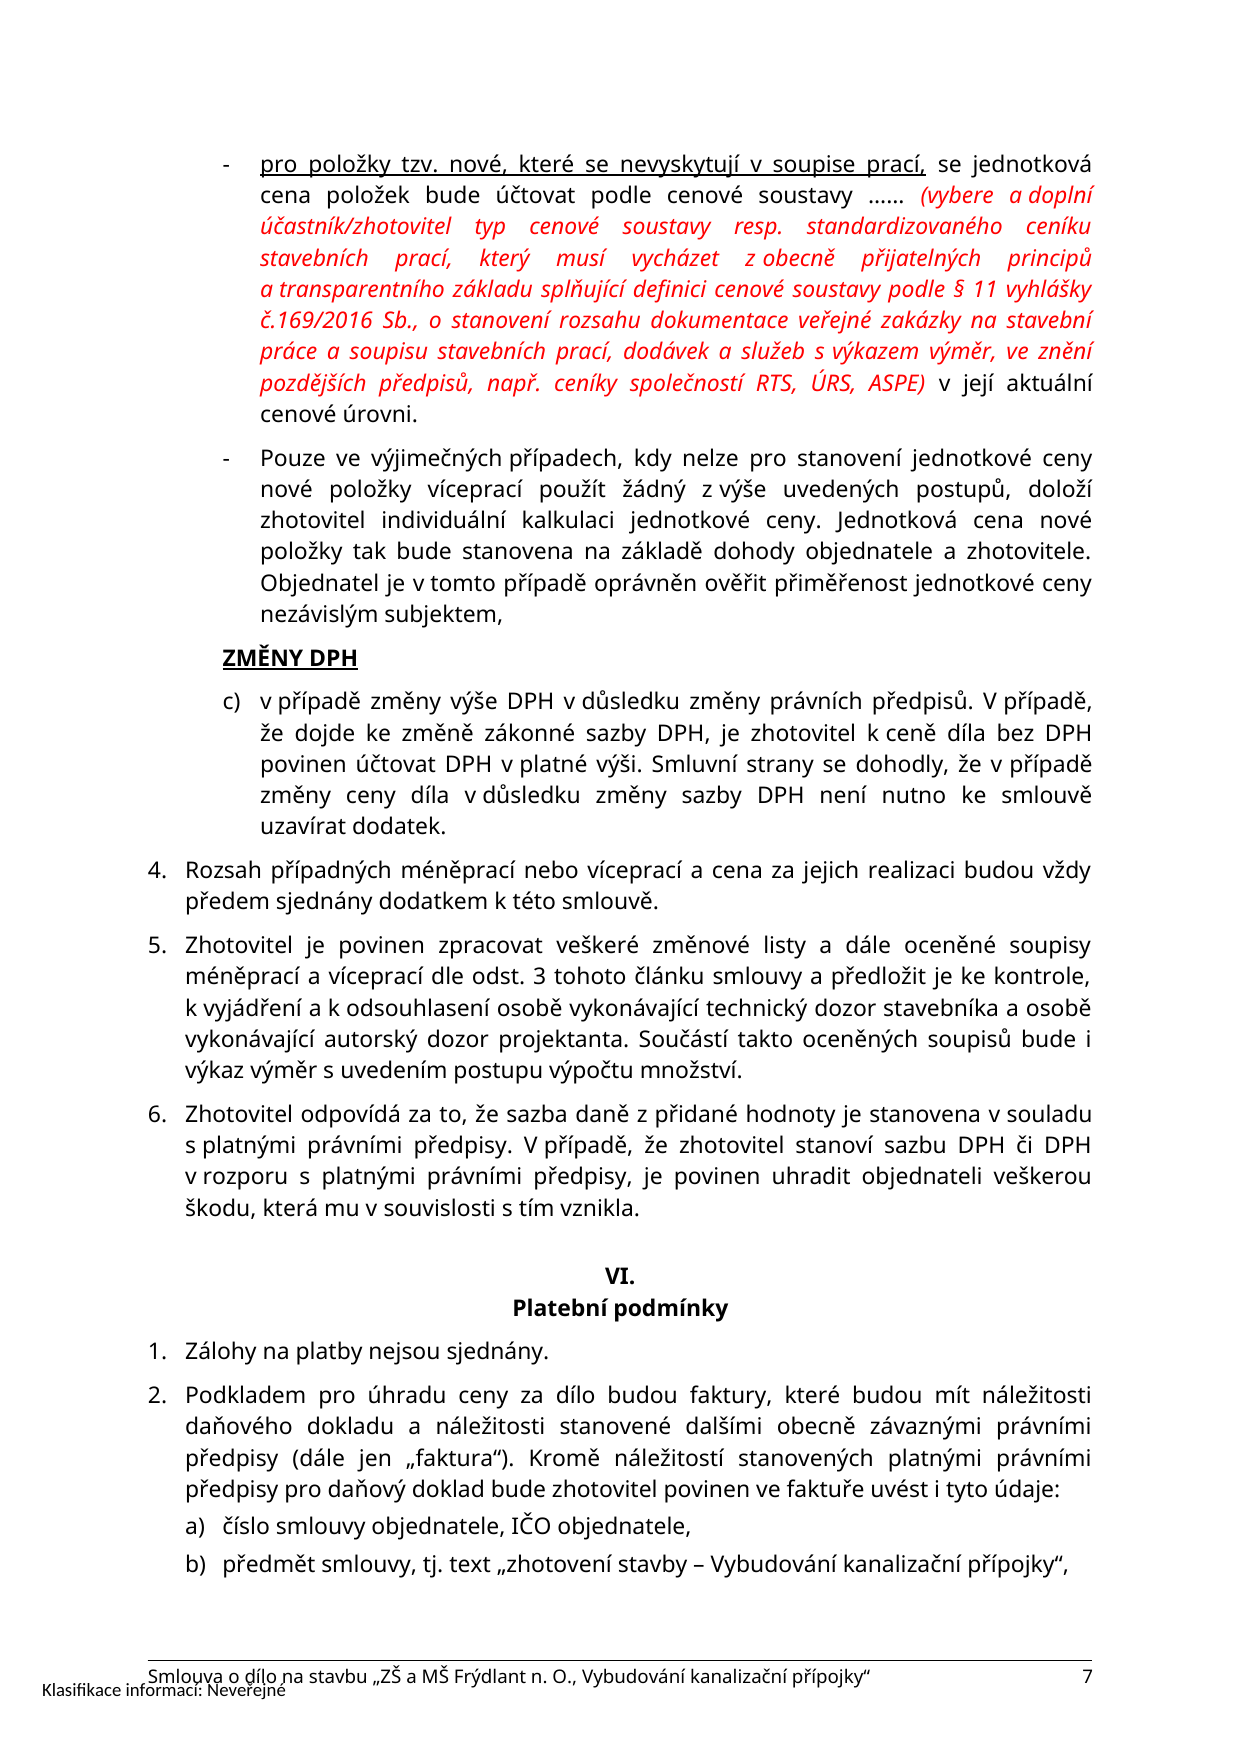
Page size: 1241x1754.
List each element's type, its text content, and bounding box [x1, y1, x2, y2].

list Pouze ve výjimečných případech, kdy nelze pro stanovení jednotkové ceny nové položky víceprací použít žádný z výše uvedených postupů, doloží zhotovitel individuální kalkulaci jednotkové ceny. Jednotková cena nové položky tak bude stanovena na základě dohody objednatele a zhotovitele. Objednatel je v tomto případě oprávněn ověřit přiměřenost jednotkové ceny nezávislým subjektem, [222, 441, 1092, 629]
list v případě změny výše DPH v důsledku změny právních předpisů. V případě, že dojde ke změně zákonné sazby DPH, je zhotovitel k ceně díla bez DPH povinen účtovat DPH v platné výši. Smluvní strany se dohodly, že v případě změny ceny díla v důsledku změny sazby DPH není nutno ke smlouvě uzavírat dodatek. [222, 685, 1092, 841]
list Zhotovitel odpovídá za to, že sazba daně z přidané hodnoty je stanovena v souladu s platnými právními předpisy. V případě, že zhotovitel stanoví sazbu DPH či DPH v rozporu s platnými právními předpisy, je povinen uhradit objednateli veškerou škodu, která mu v souvislosti s tím vznikla. [148, 1098, 1092, 1223]
text ZMĚNY DPH [222, 641, 1092, 673]
list Podkladem pro úhradu ceny za dílo budou faktu, které budou mít náležitosti daňového dokladu a náležitosti stanovené dalšími obecně závaznými právními předpisy (dále jen „faktura“). Kromě náležitostí stanovených platnými právními předpisy pro daňový doklad bude zhotovitel povinen ve faktuře uvést i tyto údaje: [148, 1379, 1092, 1504]
list číslo smlouvy objednatele, IČO objednatele, [185, 1510, 1092, 1541]
list Zhotovitel je povinen zpracovat veškeré změnové listy a dále oceněné soupisy méněprací a víceprací dle odst. 3 tohoto článku smlouvy a předložit je ke kontrole, k vyjádření a k odsouhlasení osobě vykonávající technický dozor stavebníka a osobě vykonávající autorský dozor projektanta. Součástí takto oceněných soupisů bude i výkaz výměr s uvedením postupu výpočtu množství. [148, 929, 1092, 1085]
list předmět smlouvy, tj. text „zhotovení stavby – Vybudování kanalizační přípojky“, [185, 1548, 1092, 1579]
list Zálohy na platby nejsou sjednány. [148, 1335, 1092, 1366]
list Rozsah případných méněprací nebo víceprací a cena za jejich realizaci budou vždy předem sjednány dodatkem k této smlouvě. [148, 854, 1092, 916]
list pro položky tzv. nové, které se nevyskytují v soupise prací, se jednotková cena položek bude účtovat podle cenové soustavy …… (vybere a doplní účastník/zhotovitel typ cenové soustavy resp. standardizovaného ceníku stavebních prací, který musí vycházet z obecně přijatelných principů a transparentního základu splňující definici cenové soustavy podle § 11 vyhlášky č.169/2016 Sb., o stanovení rozsahu dokumentace veřejné zakázky na stavební práce a soupisu stavebních prací, dodávek a služeb s výkazem výměr, ve znění pozdějších předpisů, např. ceníky společností RTS, ÚRS, ASPE) v její aktuální cenové úrovni. [222, 148, 1092, 429]
text VI. Platební podmínky [148, 1260, 1092, 1323]
